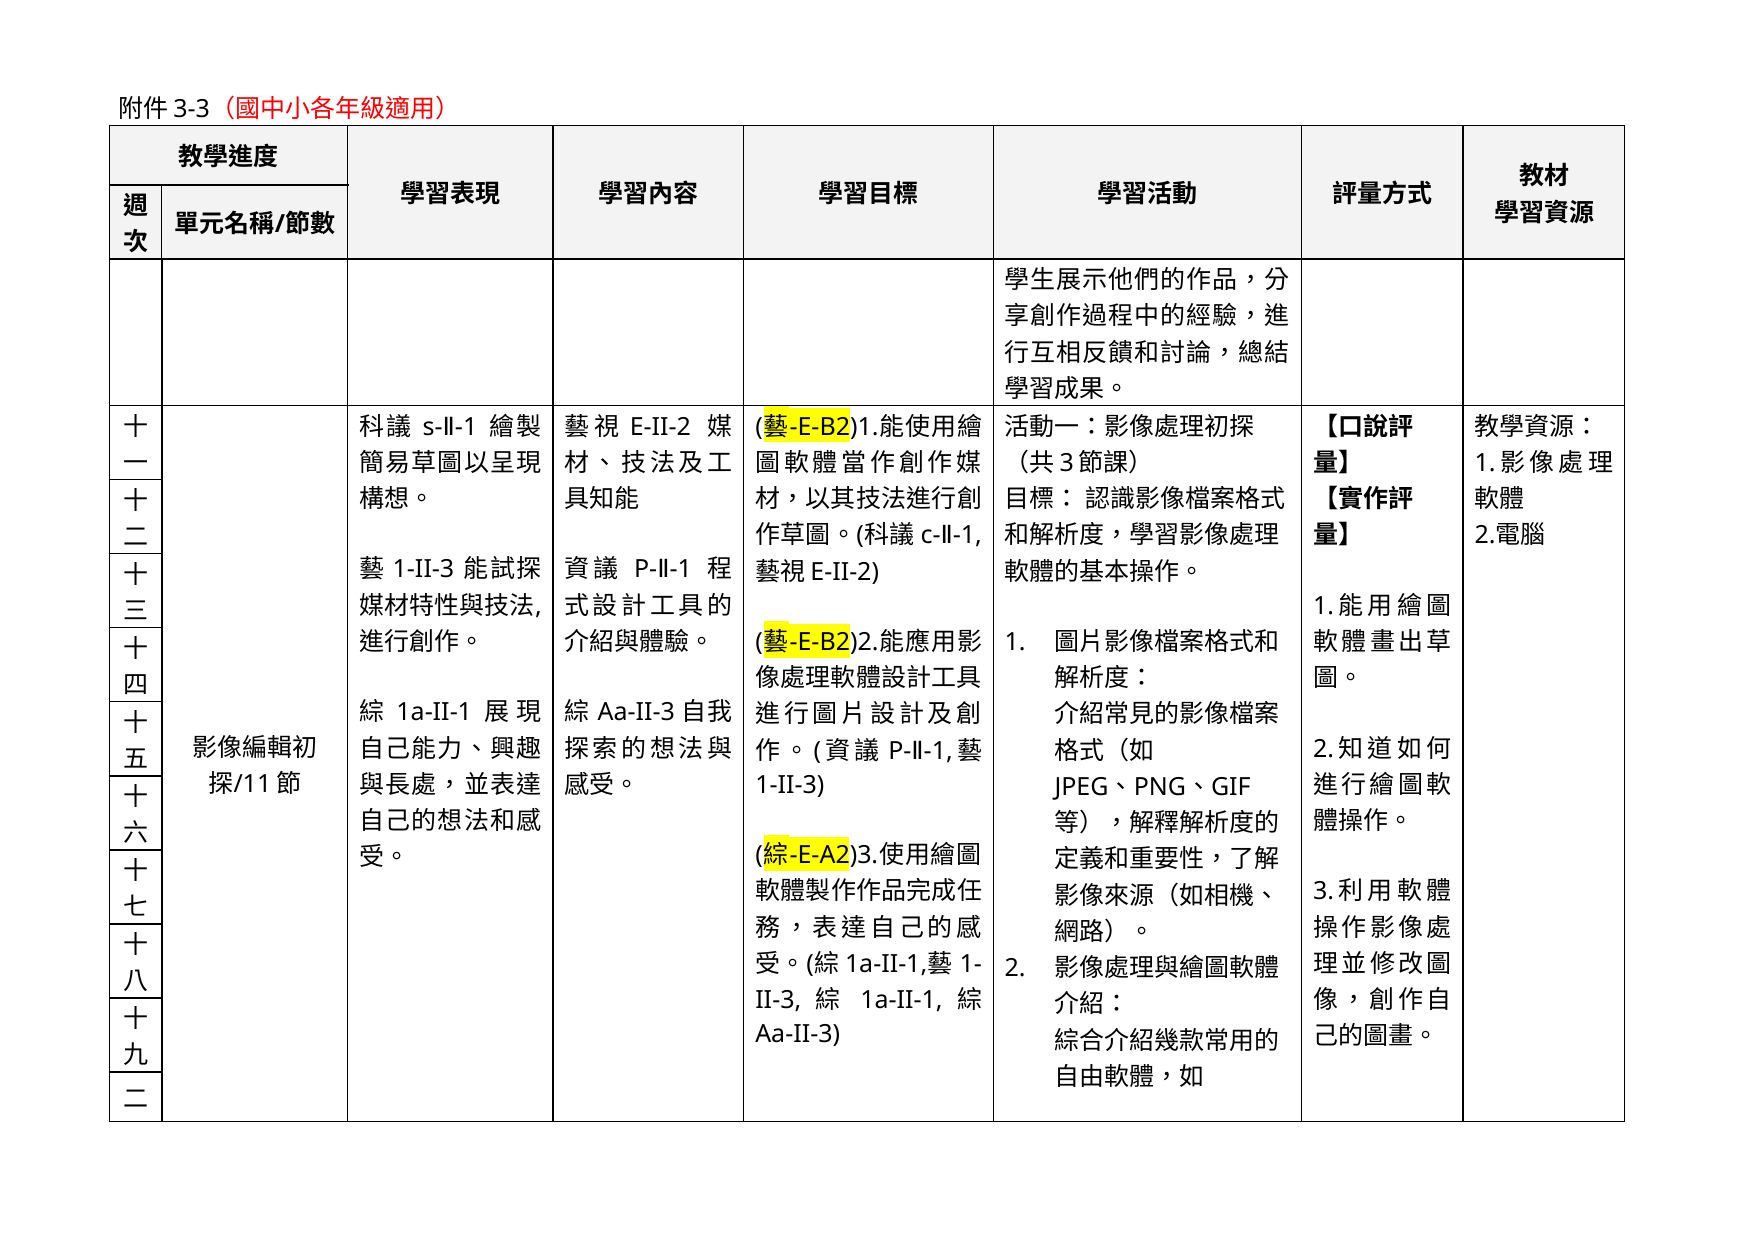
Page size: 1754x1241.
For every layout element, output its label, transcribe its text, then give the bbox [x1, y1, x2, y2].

table_cell 十三 [110, 554, 161, 627]
table_cell 週次 [110, 186, 161, 258]
table_cell 十二 [110, 480, 161, 553]
table_header 教學進度 [110, 126, 347, 184]
table_cell 十八 [110, 925, 161, 997]
table_cell 【口說評量】 【實作評量】 1.能用繪圖軟體畫出草圖。 2.知道如何進行繪圖軟體操作。 3.利用軟體操作影像處理並修改圖像，創作自己的圖畫。 [1302, 406, 1462, 1121]
table_header 教材 學習資源 [1464, 126, 1624, 258]
table_cell 十六 [110, 777, 161, 849]
table_cell 單元名稱/節數 [162, 186, 347, 258]
table_header 學習內容 [554, 126, 743, 258]
table_header 評量方式 [1302, 126, 1462, 258]
table_cell 活動一：影像處理初探（共3節課） 目標： 認識影像檔案格式和解析度，學習影像處理軟體的基本操作。 圖片影像檔案格式和解析度： 介紹常見的影像檔案格式（如JPEG、PNG、GIF等），解釋解析度的定義和重要性，了解影像來源（如相機、網路）。 影像處理與繪圖軟體介紹： 綜合介紹幾款常用的自由軟體，如Photocap，講解其功能和用途。 影像處理軟體基礎操作： 實際操作，讓學生練習如何在影像處理軟體中載入影像，並進行影像屬性設定。 活動二：影像處理操作（共4節課） 目標： 掌握影像處理的基本技巧，能夠進行簡單的圖層操作和編輯。 運用繪圖工具編輯： 學習使用繪圖工具進行影像編輯，如畫筆、橡皮擦、形狀等基本操作。 插入文字與編輯： 學習如何在影像中插入文字，並進行字體、大小、顏色等編輯。 圖層調整： 介紹圖層的概念，學習如何進行圖層的上下移動和群組操作。 圖層轉換與運用： 學習物件圖層與影像圖層的轉換及其應用。 活動三：進階影像處理與創意應用（共3節課） 目標： 掌握進階的影像處理技巧，了解創用CC，能夠進行創意設計和實踐應用。 圖片套用遮罩與外框： 學習如何為圖片添加遮罩效果和外框，進行圖片美化。 模版的套用與修改： 介紹影像處理軟體中的模版功能，學習如何套用和修改模版進行創意設計。 創用CC介紹與應用： 介紹創用CC（Creative Commons）及其應用，學習如何使用創用CC的資源進行創作，並進行綜合實踐，完成一個小項目。 [994, 406, 1301, 1121]
table_cell 藝視E-II-2 媒材、技法及工具知能 資議 P-Ⅱ-1 程式設計工具的介紹與體驗。 綜 Aa-II-3自我探索的想法與感受。 [554, 406, 743, 1121]
table_cell 二十 [110, 1073, 161, 1121]
table_cell 十九 [110, 999, 161, 1071]
table_cell 影像編輯初探/11節 [163, 406, 347, 1121]
table_header 學習活動 [994, 126, 1301, 258]
table_cell (藝-E-B2)1.能使用繪圖軟體當作創作媒材，以其技法進行創作草圖。(科議 c-Ⅱ-1,藝視E-II-2) (藝-E-B2)2.能應用影像處理軟體設計工具進行圖片設計及創作。(資議P-Ⅱ-1,藝 1-II-3) (綜-E-A2)3.使用繪圖軟體製作作品完成任務，表達自己的感受。(綜1a-II-1,藝 1-II-3,綜1a-II-1,綜 Aa-II-3) [744, 406, 993, 1121]
table_cell 十四 [110, 628, 161, 701]
table_cell 科議 s-Ⅱ-1 繪製簡易草圖以呈現構想。 藝 1-II-3 能試探媒材特性與技法,進行創作。 綜1a-II-1展現自己能力、興趣與長處，並表達自己的想法和感受。 [348, 406, 552, 1121]
table_header 學習表現 [348, 126, 552, 258]
table_cell 十五 [110, 702, 161, 775]
table_cell 十 [110, 260, 161, 404]
table_cell 十七 [110, 851, 161, 923]
table_cell 十一 [110, 406, 161, 479]
table_header 學習目標 [744, 126, 993, 258]
table_cell 教學資源： 1.影像處理軟體 2.電腦 [1464, 406, 1624, 1121]
